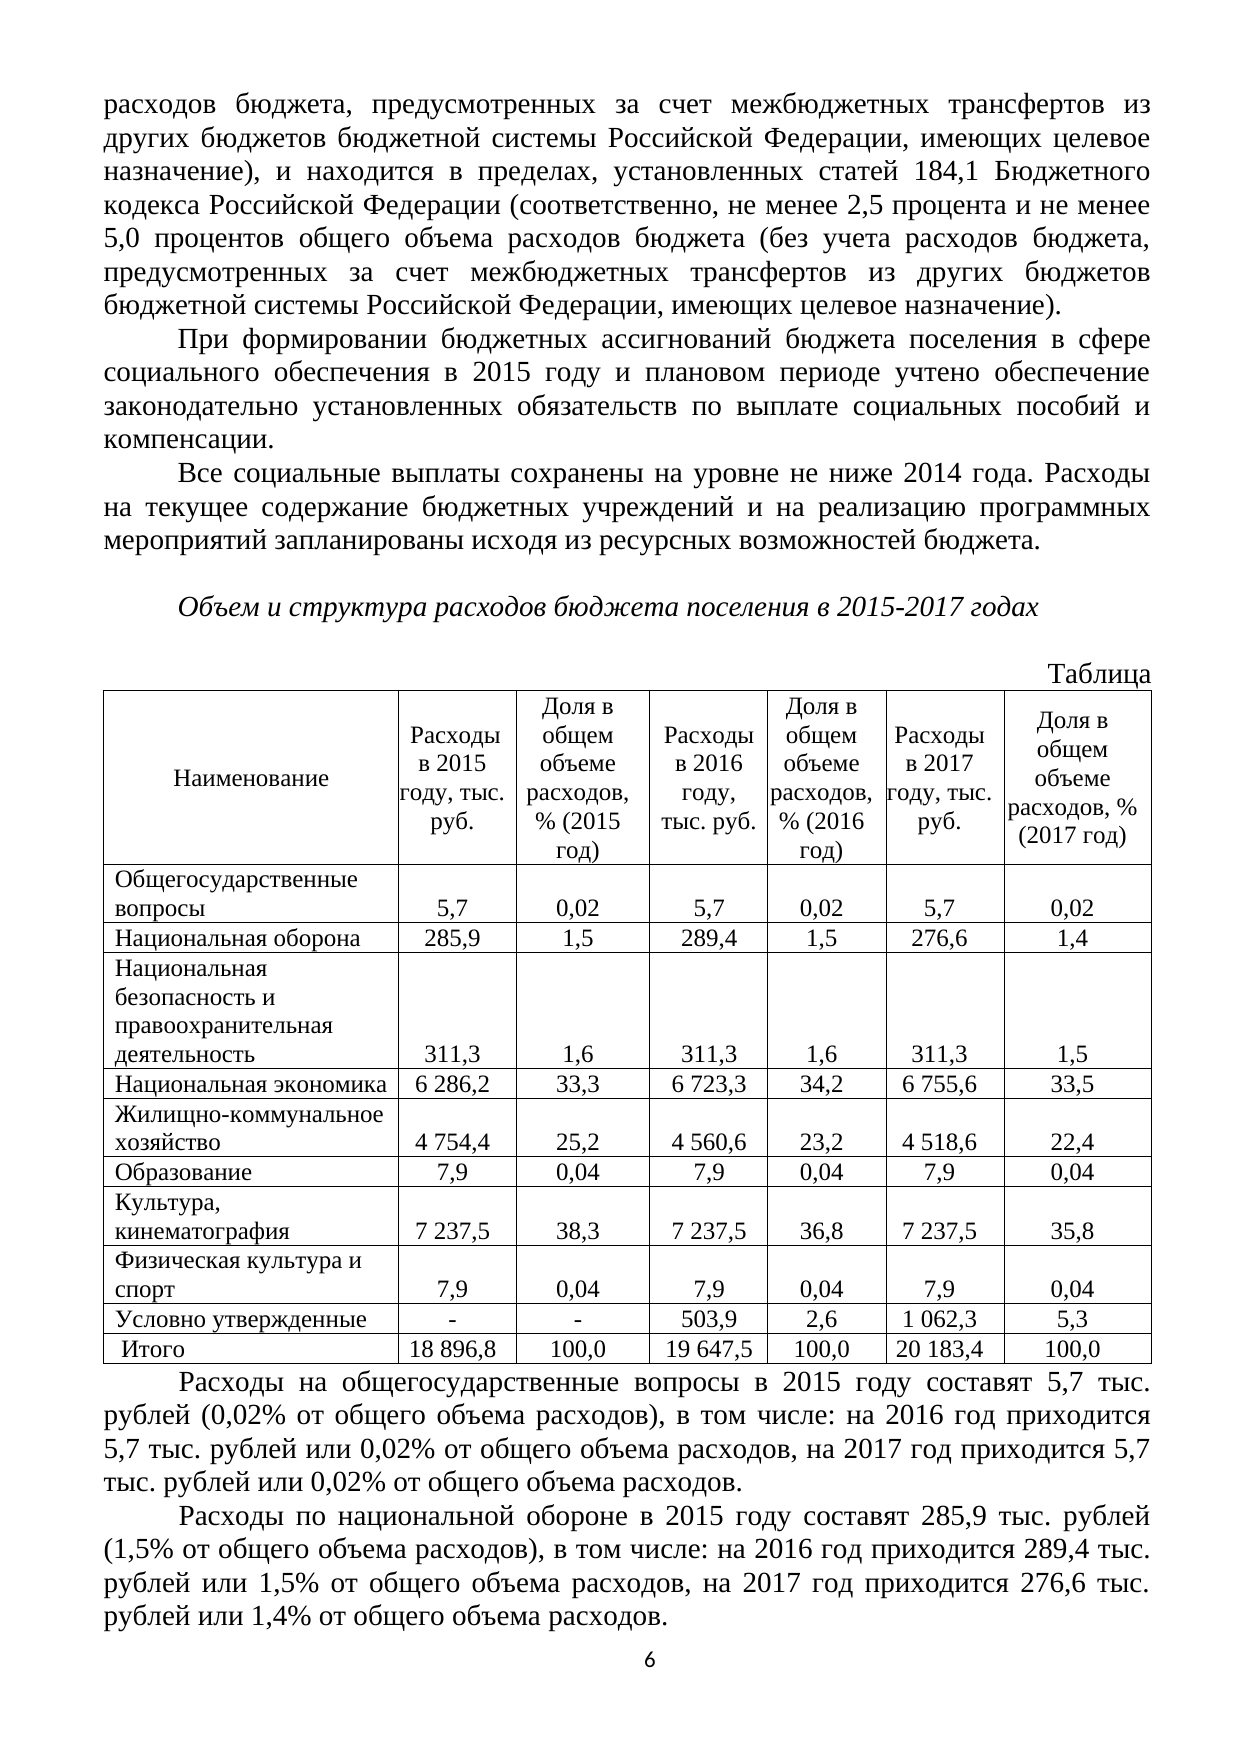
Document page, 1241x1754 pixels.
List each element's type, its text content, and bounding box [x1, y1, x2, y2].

table_cell Национальная экономика [104, 1069, 398, 1098]
table_cell 7 237,5 [650, 1187, 767, 1244]
table_cell 4 518,6 [887, 1099, 1004, 1156]
table_cell 100,0 [1005, 1334, 1151, 1363]
table_cell 311,3 [399, 953, 516, 1068]
table_cell 22,4 [1005, 1099, 1151, 1156]
table_cell 2,6 [768, 1304, 886, 1333]
table_cell 7,9 [399, 1246, 516, 1303]
table_header Расходы в 2016 году, тыс. руб. [650, 691, 767, 863]
table_cell 7,9 [650, 1246, 767, 1303]
table_cell Условно утвержденные [104, 1304, 398, 1333]
table_cell 34,2 [768, 1069, 886, 1098]
table_cell Жилищно-коммунальное хозяйство [104, 1099, 398, 1156]
table_cell 7,9 [650, 1157, 767, 1186]
table_cell 0,02 [517, 865, 649, 922]
table_cell 285,9 [399, 923, 516, 952]
table_cell 7 237,5 [399, 1187, 516, 1244]
table_cell 0,04 [768, 1246, 886, 1303]
table_cell 23,2 [768, 1099, 886, 1156]
text При формировании бюджетных ассигнований бюджета поселения в сфере социального обеспечения в 2015 году и плановом периоде учтено обеспечение законодательно установленных обязательств по выплате социальных пособий и компенсации. [103, 321, 1152, 455]
table_cell 100,0 [768, 1334, 886, 1363]
table_cell 33,3 [517, 1069, 649, 1098]
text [103, 86, 1152, 321]
text Все социальные выплаты сохранены на уровне не ниже 2014 года. Расходы на текущее содержание бюджетных учреждений и на реализацию программных мероприятий запланированы исходя из ресурсных возможностей бюджета. [103, 455, 1152, 556]
table_cell 19 647,5 [650, 1334, 767, 1363]
table_cell Национальная безопасность и правоохранительная деятельность [104, 953, 398, 1068]
table_cell 35,8 [1005, 1187, 1151, 1244]
table_cell 7,9 [887, 1246, 1004, 1303]
table_cell 5,7 [399, 865, 516, 922]
table_cell 1 062,3 [887, 1304, 1004, 1333]
table_cell Образование [104, 1157, 398, 1186]
table_cell 7 237,5 [887, 1187, 1004, 1244]
table_cell 311,3 [887, 953, 1004, 1068]
table_header Наименование [104, 691, 398, 863]
table_cell 0,04 [768, 1157, 886, 1186]
table_cell 0,04 [1005, 1246, 1151, 1303]
table_cell 38,3 [517, 1187, 649, 1244]
table_cell 4 560,6 [650, 1099, 767, 1156]
table_cell 6 755,6 [887, 1069, 1004, 1098]
table_cell 0,02 [1005, 865, 1151, 922]
table_cell 311,3 [650, 953, 767, 1068]
table_cell 5,3 [1005, 1304, 1151, 1333]
table_cell 7,9 [399, 1157, 516, 1186]
table_header Расходы в 2017 году, тыс. руб. [887, 691, 1004, 863]
table_cell - [517, 1304, 649, 1333]
table_cell 5,7 [650, 865, 767, 922]
table_header Доля в общем объеме расходов, % (2016 год) [768, 691, 886, 863]
table_cell 1,5 [768, 923, 886, 952]
table_cell 1,5 [517, 923, 649, 952]
table_cell 1,5 [1005, 953, 1151, 1068]
table_cell 100,0 [517, 1334, 649, 1363]
text Объем и структура расходов бюджета поселения в 2015-2017 годах [103, 589, 1152, 623]
table_cell 20 183,4 [887, 1334, 1004, 1363]
table_cell 289,4 [650, 923, 767, 952]
text Расходы на общегосударственные вопросы в 2015 году составят 5,7 тыс. рублей (0,02% от общего объема расходов), в том числе: на 2016 год приходится 5,7 тыс. рублей или 0,02% от общего объема расходов, на 2017 год приходится 5,7 тыс. рублей или 0,02% от общего объема расходов. [103, 1364, 1152, 1498]
table_cell - [399, 1304, 516, 1333]
table_cell 0,02 [768, 865, 886, 922]
table_cell 6 723,3 [650, 1069, 767, 1098]
table_cell 276,6 [887, 923, 1004, 952]
table_cell 5,7 [887, 865, 1004, 922]
table_header Доля в общем объеме расходов, % (2015 год) [517, 691, 649, 863]
table_cell Общегосударственные вопросы [104, 865, 398, 922]
table_cell 1,6 [517, 953, 649, 1068]
text Таблица [103, 656, 1152, 690]
table_cell 25,2 [517, 1099, 649, 1156]
table_cell 0,04 [517, 1157, 649, 1186]
text Расходы по национальной обороне в 2015 году составят 285,9 тыс. рублей (1,5% от общего объема расходов), в том числе: на 2016 год приходится 289,4 тыс. рублей или 1,5% от общего объема расходов, на 2017 год приходится 276,6 тыс. рублей или 1,4% от общего объема расходов. [103, 1498, 1152, 1632]
table_header Расходы в 2015 году, тыс. руб. [399, 691, 516, 863]
table_header Доля в общем объеме расходов, % (2017 год) [1005, 691, 1151, 863]
table_cell 6 286,2 [399, 1069, 516, 1098]
table_cell 1,6 [768, 953, 886, 1068]
table_cell Физическая культура и спорт [104, 1246, 398, 1303]
table_cell 7,9 [887, 1157, 1004, 1186]
table_cell 18 896,8 [399, 1334, 516, 1363]
table_cell 4 754,4 [399, 1099, 516, 1156]
table_cell Итого [104, 1334, 398, 1363]
table_cell 0,04 [517, 1246, 649, 1303]
table_cell 33,5 [1005, 1069, 1151, 1098]
table_cell 0,04 [1005, 1157, 1151, 1186]
table_cell Культура, кинематография [104, 1187, 398, 1244]
table_cell 36,8 [768, 1187, 886, 1244]
table_cell Национальная оборона [104, 923, 398, 952]
table_cell 1,4 [1005, 923, 1151, 952]
table_cell 503,9 [650, 1304, 767, 1333]
